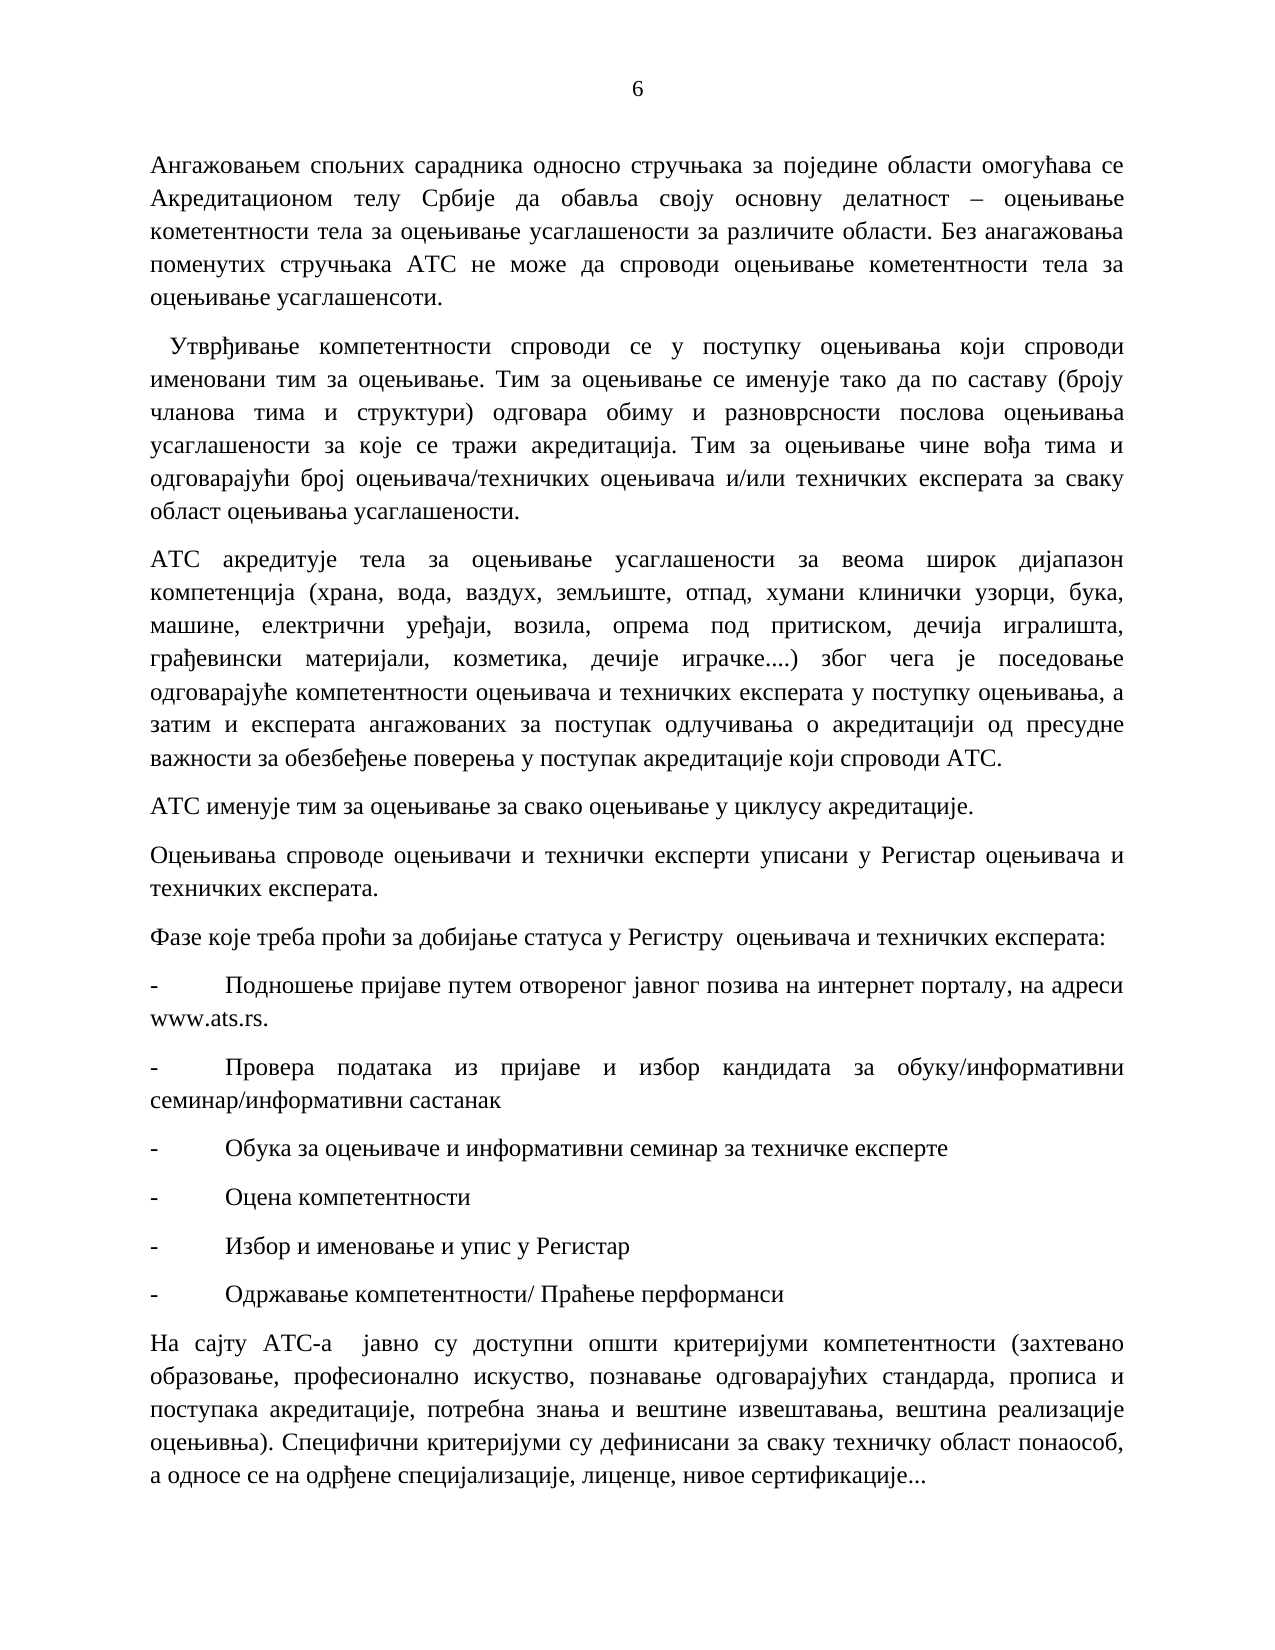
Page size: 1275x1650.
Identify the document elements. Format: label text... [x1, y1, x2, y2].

text Утврђивање компетентности спроводи се у поступку оцењивања који спроводи именовани тим за оцењивање. Тим за оцењивање се именује тако да по саставу (броју чланова тима и структури) одговара обиму и разноврсности послова оцењивања усаглашености за које се тражи акредитација. Тим за оцењивање чине вођа тима и одговарајући број оцењивача/техничких оцењивача и/или техничких експерата за сваку област оцењивања усаглашености. [150, 331, 1125, 524]
text На сајту АТС-а јавно су доступни општи критеријуми компетентности (захтевано образовање, професионално искуство, познавање одговарајућих стандарда, прописа и поступака акредитације, потребна знања и вештине извештавања, вештина реализације оцењивња). Специфични критеријуми су дефинисани за сваку техничку област понаособ, а односе се на одрђене специјализације, лиценце, нивое сертификације... [150, 1328, 1125, 1489]
text - Одржавање компетентности/ Праћење перформанси [150, 1279, 1125, 1308]
text - Провера података из пријаве и избор кандидата за обуку/информативни семинар/информативни састанак [150, 1052, 1125, 1114]
text Ангажовањем спољних сарадника односно стручњака за поједине области омогућава се Акредитационом телу Србије да обавља своју основну делатност – оцењивање кометентности тела за оцењивање усаглашености за различите области. Без анагажовања поменутих стручњака АТС не може да спроводи оцењивање кометентности тела за оцењивање усаглашенсоти. [150, 150, 1125, 311]
text - Подношење пријаве путем отвореног јавног позива на интернет порталу, на адреси www.ats.rs. [150, 970, 1125, 1032]
text АТС именује тим за оцењивање за свако оцењивање у циклусу акредитације. [150, 791, 1125, 820]
text - Избор и именовање и упис у Регистар [150, 1231, 1125, 1259]
text Оцењивања спроводе оцењивачи и технички експерти уписани у Регистар оцењивача и техничких експерата. [150, 840, 1125, 902]
text АТС акредитује тела за оцењивање усаглашености за веома широк дијапазон компетенција (храна, вода, ваздух, земљиште, отпад, хумани клинички узорци, бука, машине, електрични уређаји, возила, опрема под притиском, дечија игралишта, грађевински материјали, козметика, дечије играчке....) због чега је поседовање одговарајуће компетентности оцењивача и техничких експерата у поступку оцењивања, а затим и експерата ангажованих за поступак одлучивања о акредитацији од пресудне важности за обезбеђење поверења у поступак акредитације који спроводи АТС. [150, 544, 1125, 771]
text - Обука за оцењиваче и информативни семинар за техничке експерте [150, 1133, 1125, 1162]
text - Оцена компетентности [150, 1182, 1125, 1211]
text Фазе које треба проћи за добијање статуса у Регистру оцењивача и техничких експерата: [150, 922, 1125, 950]
